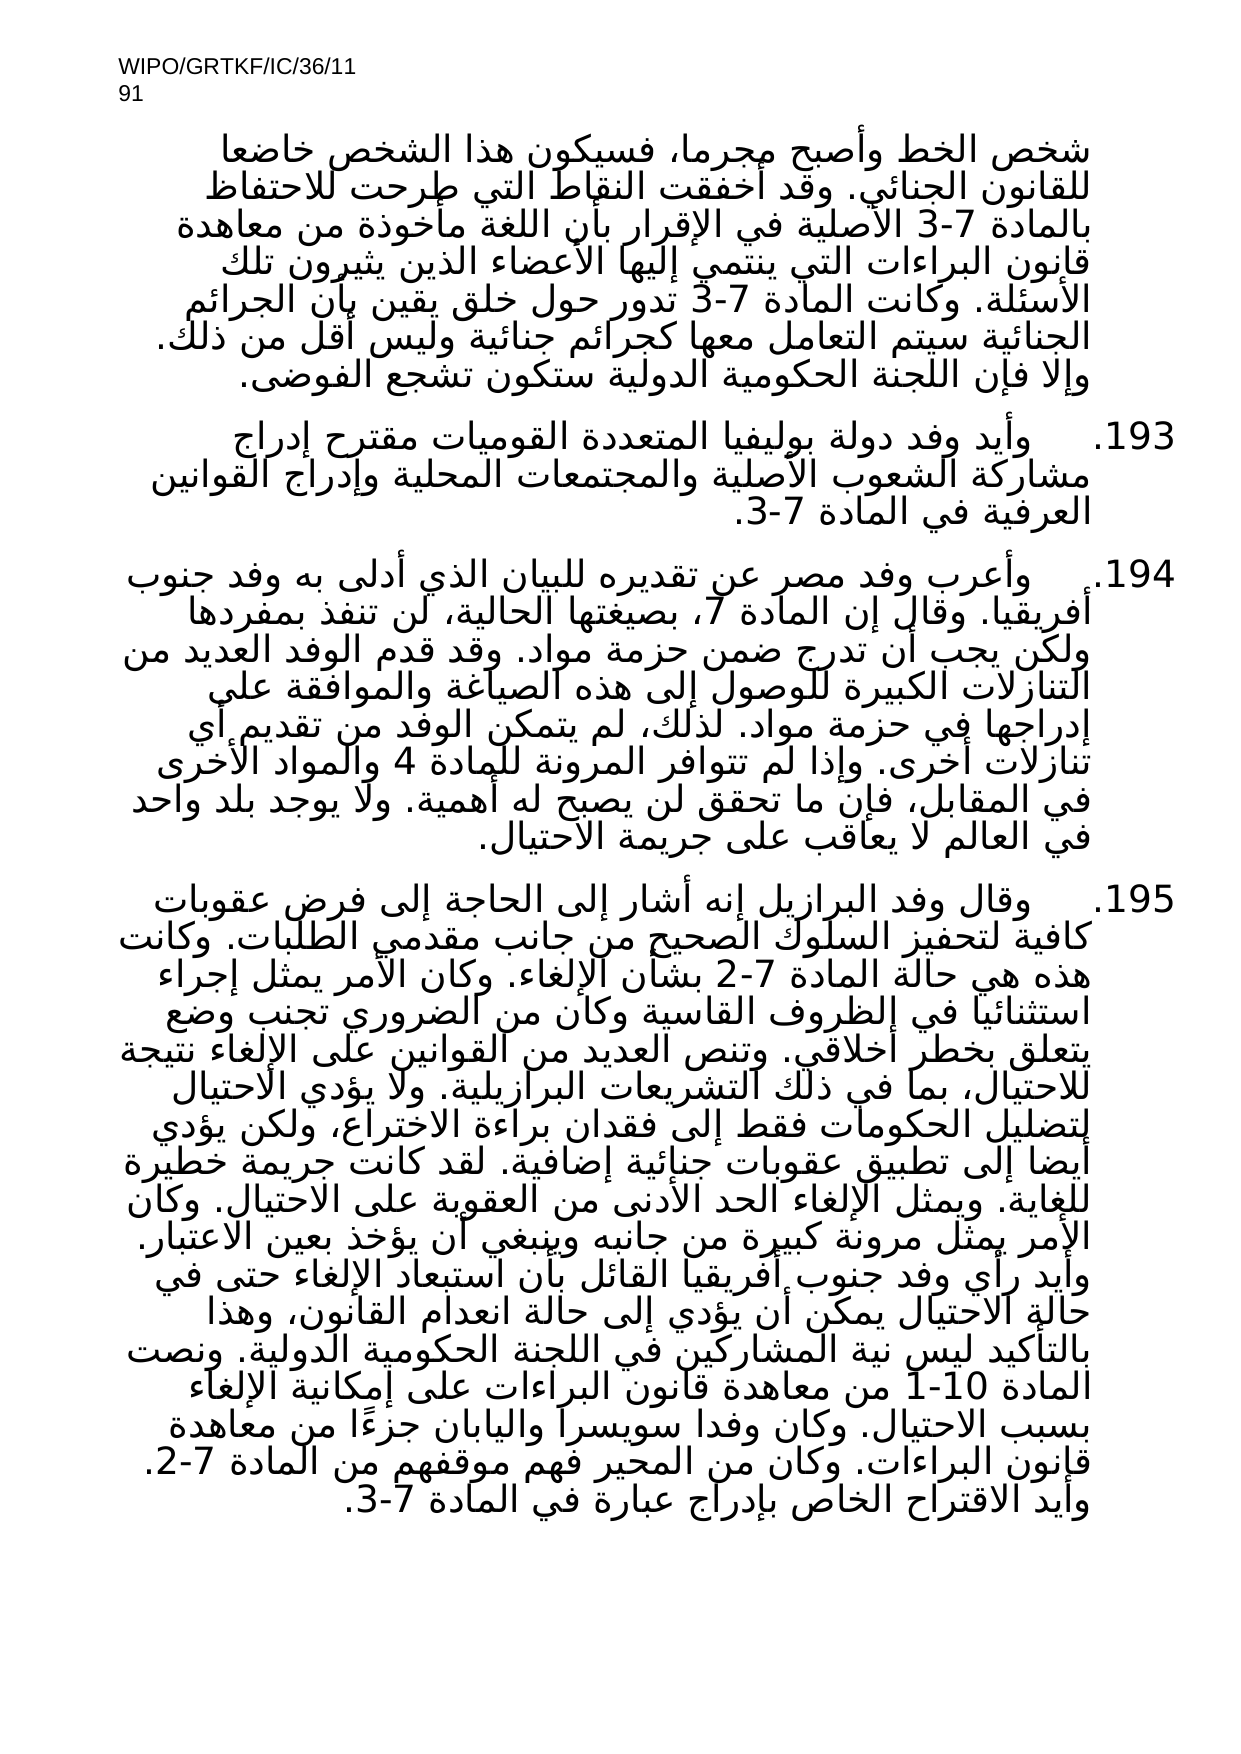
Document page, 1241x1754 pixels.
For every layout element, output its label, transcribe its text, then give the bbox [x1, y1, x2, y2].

text وأعرب وفد مصر عن تقديره للبيان الذي أدلى به وفد جنوب أفريقيا. وقال إن المادة 7، بصيغتها الحالية، لن تنفذ بمفردها ولكن يجب أن تدرج ضمن حزمة مواد. وقد قدم الوفد العديد من التنازلات الكبيرة للوصول إلى هذه الصياغة والموافقة على إدراجها في حزمة مواد. لذلك، لم يتمكن الوفد من تقديم أي تنازلات أخرى. وإذا لم تتوافر المرونة للمادة 4 والمواد الأخرى في المقابل، فإن ما تحقق لن يصبح له أهمية. ولا يوجد بلد واحد في العالم لا يعاقب على جريمة الاحتيال. [118, 557, 1092, 857]
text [118, 132, 1092, 395]
text وقال وفد البرازيل إنه أشار إلى الحاجة إلى فرض عقوبات كافية لتحفيز السلوك الصحيح من جانب مقدمي الطلبات. وكانت هذه هي حالة المادة 7-2 بشأن الإلغاء. وكان الأمر يمثل إجراء استثنائيا في الظروف القاسية وكان من الضروري تجنب وضع يتعلق بخطر أخلاقي. وتنص العديد من القوانين على الإلغاء نتيجة للاحتيال، بما في ذلك التشريعات البرازيلية. ولا يؤدي الاحتيال لتضليل الحكومات فقط إلى فقدان براءة الاختراع، ولكن يؤدي أيضا إلى تطبيق عقوبات جنائية إضافية. لقد كانت جريمة خطيرة للغاية. ويمثل الإلغاء الحد الأدنى من العقوبة على الاحتيال. وكان الأمر يمثل مرونة كبيرة من جانبه وينبغي أن يؤخذ بعين الاعتبار. وأيد رأي وفد جنوب أفريقيا القائل بأن استبعاد الإلغاء حتى في حالة الاحتيال يمكن أن يؤدي إلى حالة انعدام القانون، وهذا بالتأكيد ليس نية المشاركين في اللجنة الحكومية الدولية. ونصت المادة 10-1 من معاهدة قانون البراءات على إمكانية الإلغاء بسبب الاحتيال. وكان وفدا سويسرا واليابان جزءًا من معاهدة قانون البراءات. وكان من المحير فهم موقفهم من المادة 7-2. وأيد الاقتراح الخاص بإدراج عبارة في المادة 7-3. [118, 882, 1092, 1520]
text وأيد وفد دولة بوليفيا المتعددة القوميات مقترح إدراج مشاركة الشعوب الأصلية والمجتمعات المحلية وإدراج القوانين العرفية في المادة 7-3. [118, 420, 1092, 532]
